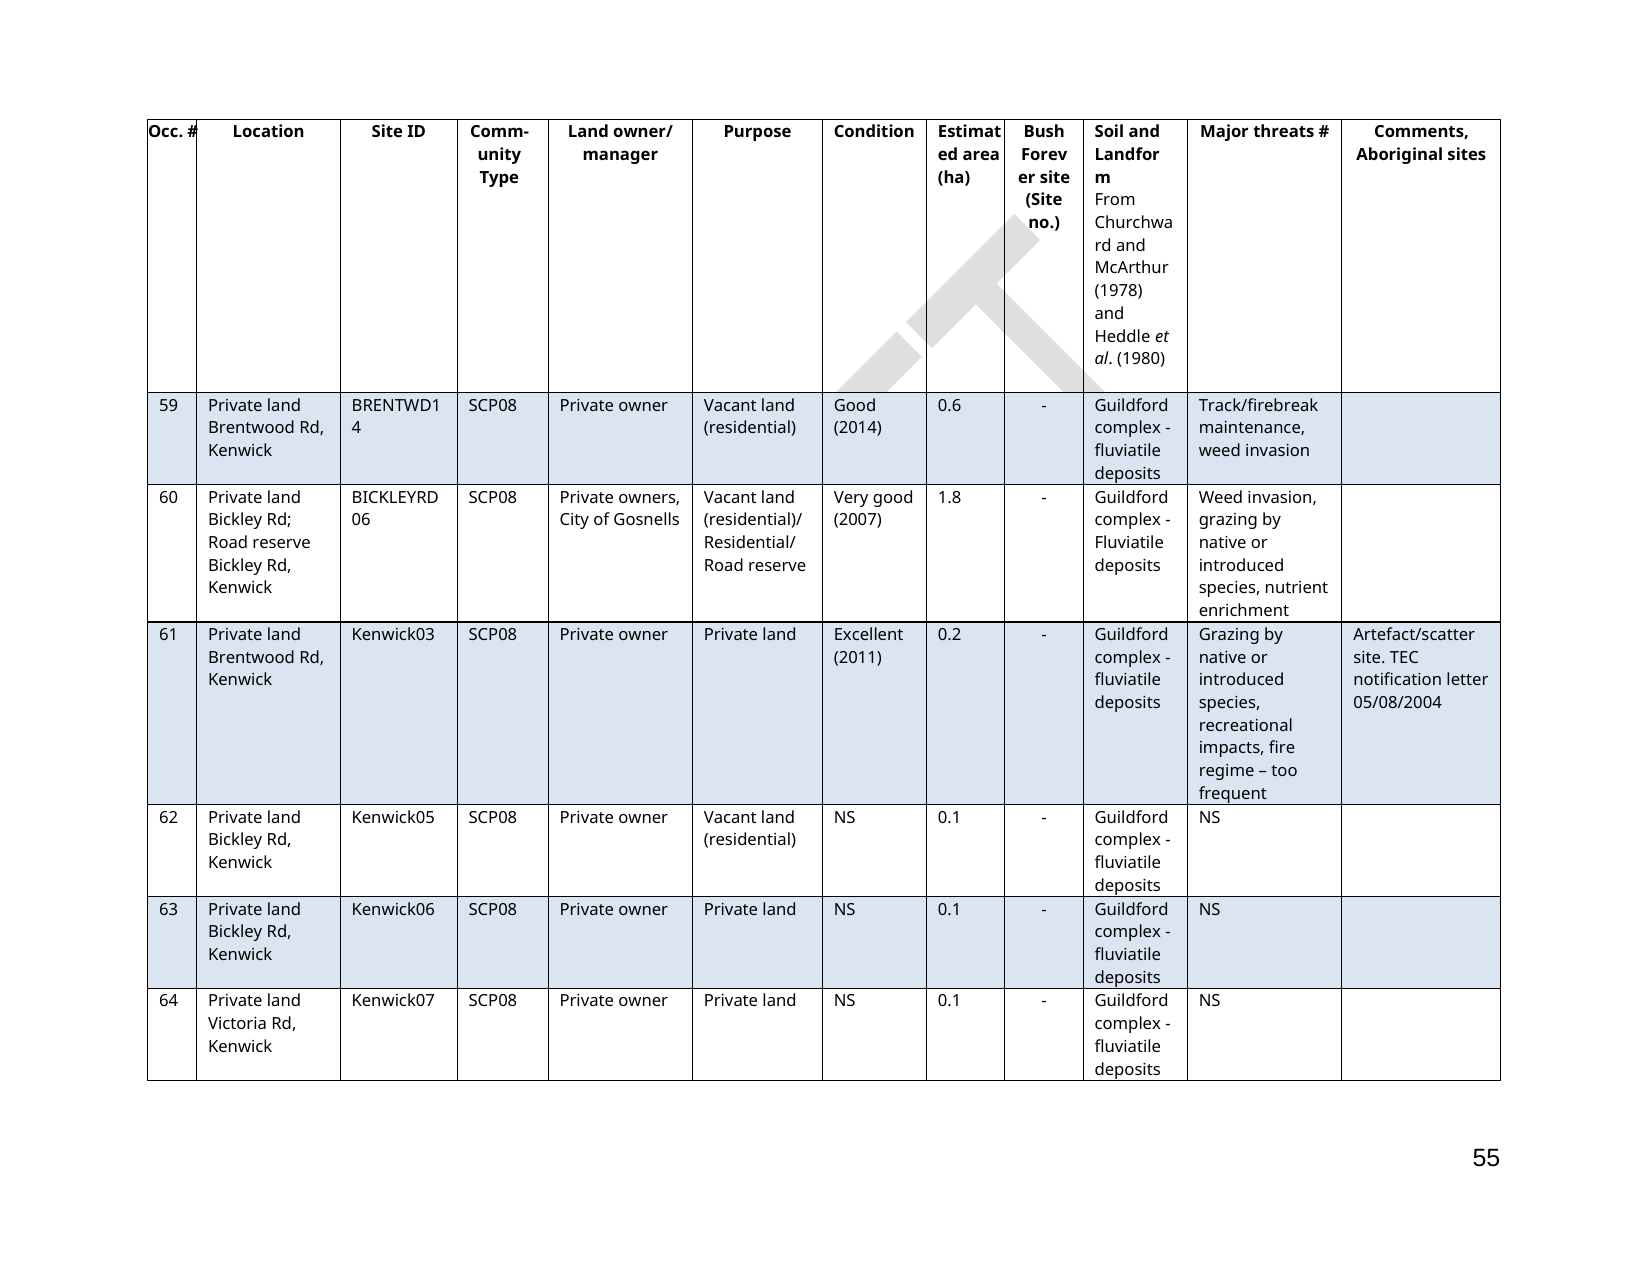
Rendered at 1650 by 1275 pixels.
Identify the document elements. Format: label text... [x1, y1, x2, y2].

table_cell Vacant land (residential) [693, 393, 822, 484]
table_header Site ID [341, 120, 457, 392]
table_cell 61 [148, 623, 196, 804]
table_cell Private land Victoria Rd, Kenwick [197, 989, 340, 1080]
table_cell Private land Brentwood Rd, Kenwick [197, 393, 340, 484]
table_header Bush Forever site (Site no.) [1005, 120, 1083, 392]
table_cell SCP08 [458, 805, 548, 896]
table_cell 63 [148, 897, 196, 988]
table_cell Private land [693, 989, 822, 1080]
table_cell [1342, 485, 1500, 621]
table_header Purpose [693, 120, 822, 392]
table_header Condition [823, 120, 926, 392]
table_cell Guildford complex - fluviatile deposits [1084, 393, 1187, 484]
table_cell Private owner [549, 393, 692, 484]
table_cell - [1005, 805, 1083, 896]
table_cell Private owner [549, 897, 692, 988]
table_cell NS [823, 989, 926, 1080]
table_cell Guildford complex - fluviatile deposits [1084, 897, 1187, 988]
table_cell SCP08 [458, 897, 548, 988]
table_cell NS [1188, 805, 1341, 896]
table_cell 62 [148, 805, 196, 896]
table_cell Very good (2007) [823, 485, 926, 621]
table_cell SCP08 [458, 989, 548, 1080]
table_cell 60 [148, 485, 196, 621]
table_cell - [1005, 485, 1083, 621]
table_cell Weed invasion, grazing by native or introduced species, nutrient enrichment [1188, 485, 1341, 621]
table_cell Private land Bickley Rd; Road reserve Bickley Rd, Kenwick [197, 485, 340, 621]
table_cell Guildford complex - fluviatile deposits [1084, 805, 1187, 896]
table_cell Private land [693, 897, 822, 988]
table_cell NS [1188, 897, 1341, 988]
table_cell 59 [148, 393, 196, 484]
table_cell 0.2 [927, 623, 1004, 804]
table_header Comm-unity Type [458, 120, 548, 392]
table_cell [1342, 897, 1500, 988]
table_header Occ. # [148, 120, 196, 392]
table_cell Vacant land (residential) [693, 805, 822, 896]
table_cell Kenwick03 [341, 623, 457, 804]
table_cell Private owner [549, 623, 692, 804]
table_cell Private land [693, 623, 822, 804]
table_cell NS [1188, 989, 1341, 1080]
table_cell BRENTWD14 [341, 393, 457, 484]
table_cell 0.1 [927, 989, 1004, 1080]
table_cell Excellent (2011) [823, 623, 926, 804]
table_cell Guildford complex - fluviatile deposits [1084, 989, 1187, 1080]
table_cell - [1005, 393, 1083, 484]
table_cell Artefact/scatter site. TEC notification letter 05/08/2004 [1342, 623, 1500, 804]
table_cell [1342, 805, 1500, 896]
table_cell SCP08 [458, 623, 548, 804]
table_cell 1.8 [927, 485, 1004, 621]
table_cell 64 [148, 989, 196, 1080]
table_header Estimated area (ha) [927, 120, 1004, 392]
table_cell Private land Bickley Rd, Kenwick [197, 805, 340, 896]
table_cell Kenwick05 [341, 805, 457, 896]
table_cell Vacant land (residential)/ Residential/ Road reserve [693, 485, 822, 621]
table_cell NS [823, 805, 926, 896]
table_cell Private owner [549, 989, 692, 1080]
table_cell BICKLEYRD06 [341, 485, 457, 621]
table_header Location [197, 120, 340, 392]
table_header Land owner/ manager [549, 120, 692, 392]
table_cell SCP08 [458, 393, 548, 484]
table_cell SCP08 [458, 485, 548, 621]
table_cell Grazing by native or introduced species, recreational impacts, fire regime – too frequent [1188, 623, 1341, 804]
table_cell [1342, 393, 1500, 484]
table_header Comments, Aboriginal sites [1342, 120, 1500, 392]
table_cell NS [823, 897, 926, 988]
table_cell Kenwick06 [341, 897, 457, 988]
table_cell 0.1 [927, 897, 1004, 988]
table_cell Private land Brentwood Rd, Kenwick [197, 623, 340, 804]
table_cell 0.1 [927, 805, 1004, 896]
table_cell Private owners, City of Gosnells [549, 485, 692, 621]
table_cell Good (2014) [823, 393, 926, 484]
table_cell - [1005, 623, 1083, 804]
table_cell Private land Bickley Rd, Kenwick [197, 897, 340, 988]
table_header Major threats # [1188, 120, 1341, 392]
table_cell 0.6 [927, 393, 1004, 484]
table_cell Guildford complex - Fluviatile deposits [1084, 485, 1187, 621]
table_cell Track/firebreak maintenance, weed invasion [1188, 393, 1341, 484]
table_header Soil and Landform From Churchward and McArthur (1978) and Heddle et al. (1980) [1084, 120, 1187, 392]
table_cell Kenwick07 [341, 989, 457, 1080]
table_cell - [1005, 897, 1083, 988]
table_cell Private owner [549, 805, 692, 896]
table_cell Guildford complex - fluviatile deposits [1084, 623, 1187, 804]
table_cell [1342, 989, 1500, 1080]
table_cell - [1005, 989, 1083, 1080]
